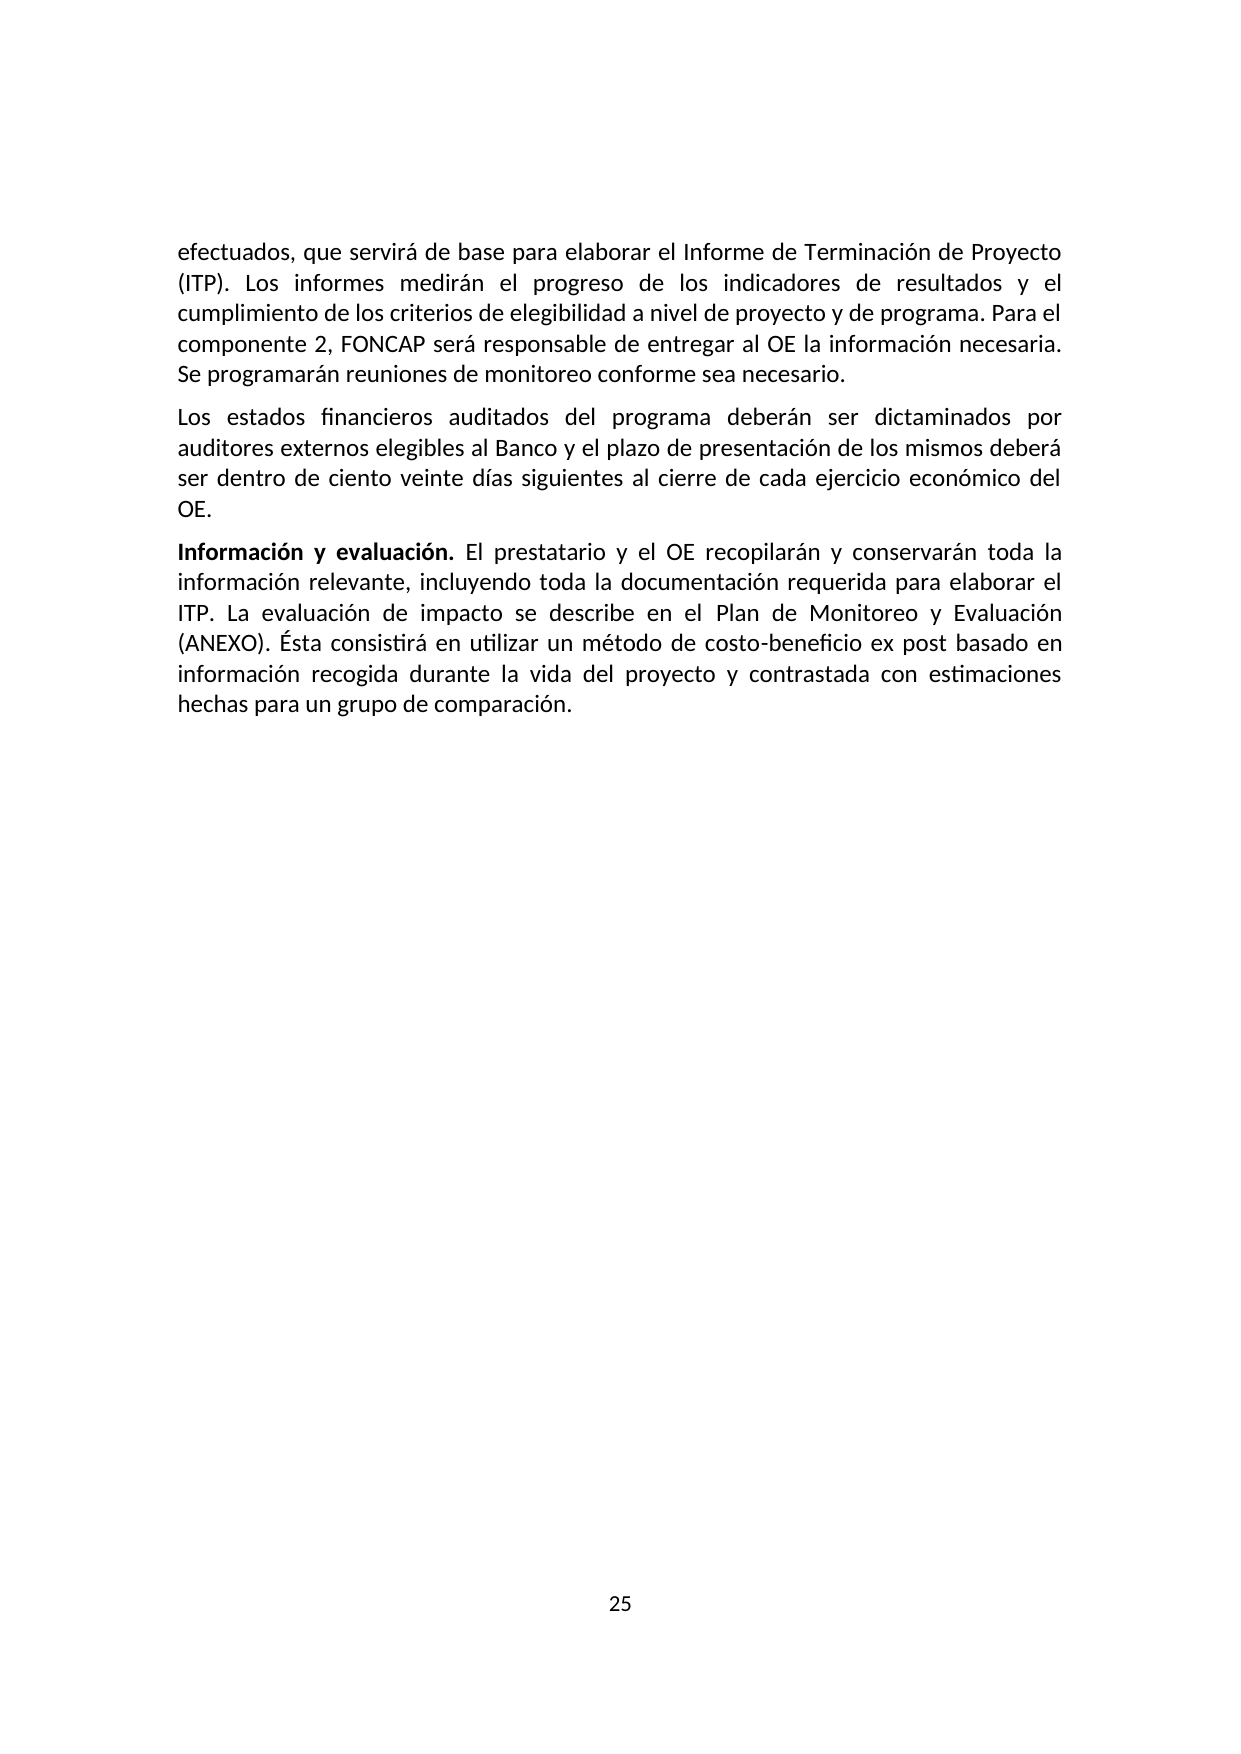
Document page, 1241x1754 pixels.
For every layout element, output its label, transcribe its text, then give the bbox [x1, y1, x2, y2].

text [177, 236, 1063, 389]
text Los estados financieros auditados del programa deberán ser dictaminados por auditores externos elegibles al Banco y el plazo de presentación de los mismos deberá ser dentro de ciento veinte días siguientes al cierre de cada ejercicio económico del OE. [177, 401, 1063, 523]
text Información y evaluación. El prestatario y el OE recopilarán y conservarán toda la información relevante, incluyendo toda la documentación requerida para elaborar el ITP. La evaluación de impacto se describe en el Plan de Monitoreo y Evaluación (ANEXO). Ésta consistirá en utilizar un método de costo-beneficio ex post basado en información recogida durante la vida del proyecto y contrastada con estimaciones hechas para un grupo de comparación. [177, 536, 1063, 719]
